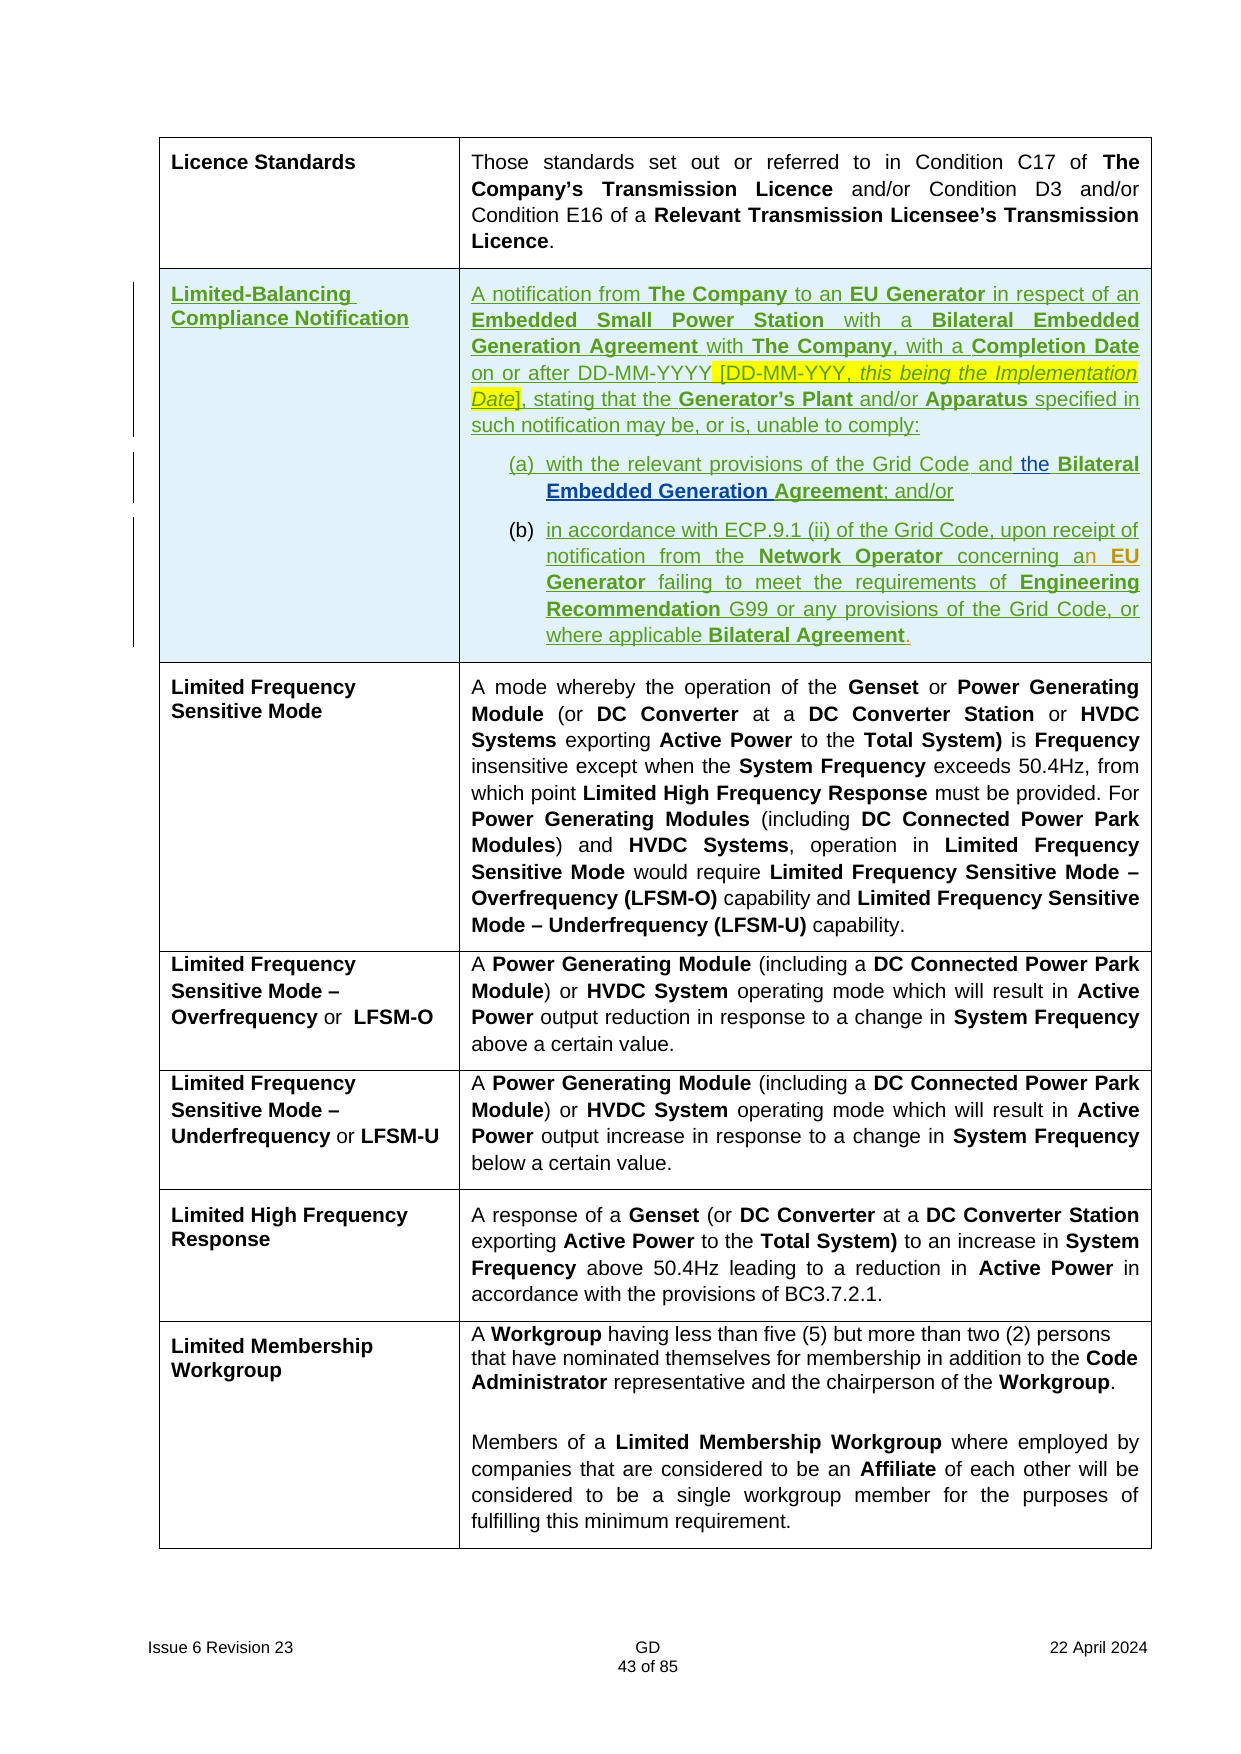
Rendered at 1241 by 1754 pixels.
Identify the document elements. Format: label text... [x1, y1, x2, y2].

table_cell Those standards set out or referred to in Condition C17 of The Company’s Transmission Licence and/or Condition D3 and/or Condition E16 of a Relevant Transmission Licensee’s Transmission Licence. [460, 138, 1151, 268]
table_cell A Workgroup having less than five (5) but more than two (2) persons that have nominated themselves for membership in addition to the Code Administrator representative and the chairperson of the Workgroup. Members of a Limited Membership Workgroup where employed by companies that are considered to be an Affiliate of each other will be considered to be a single workgroup member for the purposes of fulfilling this minimum requirement. [460, 1322, 1151, 1548]
table_cell Limited High Frequency Response [160, 1190, 459, 1321]
table_cell Limited Frequency Sensitive Mode – Overfrequency or LFSM-O [160, 952, 459, 1070]
table_cell Limited Membership Workgroup [160, 1322, 459, 1548]
table_cell Limited Frequency Sensitive Mode [160, 663, 459, 951]
table_cell A mode whereby the operation of the Genset or Power Generating Module (or DC Converter at a DC Converter Station or HVDC Systems exporting Active Power to the Total System) is Frequency insensitive except when the System Frequency exceeds 50.4Hz, from which point Limited High Frequency Response must be provided. For Power Generating Modules (including DC Connected Power Park Modules) and HVDC Systems, operation in Limited Frequency Sensitive Mode would require Limited Frequency Sensitive Mode – Overfrequency (LFSM-O) capability and Limited Frequency Sensitive Mode – Underfrequency (LFSM-U) capability. [460, 663, 1151, 951]
table_cell A Power Generating Module (including a DC Connected Power Park Module) or HVDC System operating mode which will result in Active Power output reduction in response to a change in System Frequency above a certain value. [460, 952, 1151, 1070]
table_cell A response of a Genset (or DC Converter at a DC Converter Station exporting Active Power to the Total System) to an increase in System Frequency above 50.4Hz leading to a reduction in Active Power in accordance with the provisions of BC3.7.2.1. [460, 1190, 1151, 1321]
table_cell Licence Standards [160, 138, 459, 268]
table_cell A Power Generating Module (including a DC Connected Power Park Module) or HVDC System operating mode which will result in Active Power output increase in response to a change in System Frequency below a certain value. [460, 1071, 1151, 1189]
table_cell Limited Frequency Sensitive Mode – Underfrequency or LFSM-U [160, 1071, 459, 1189]
